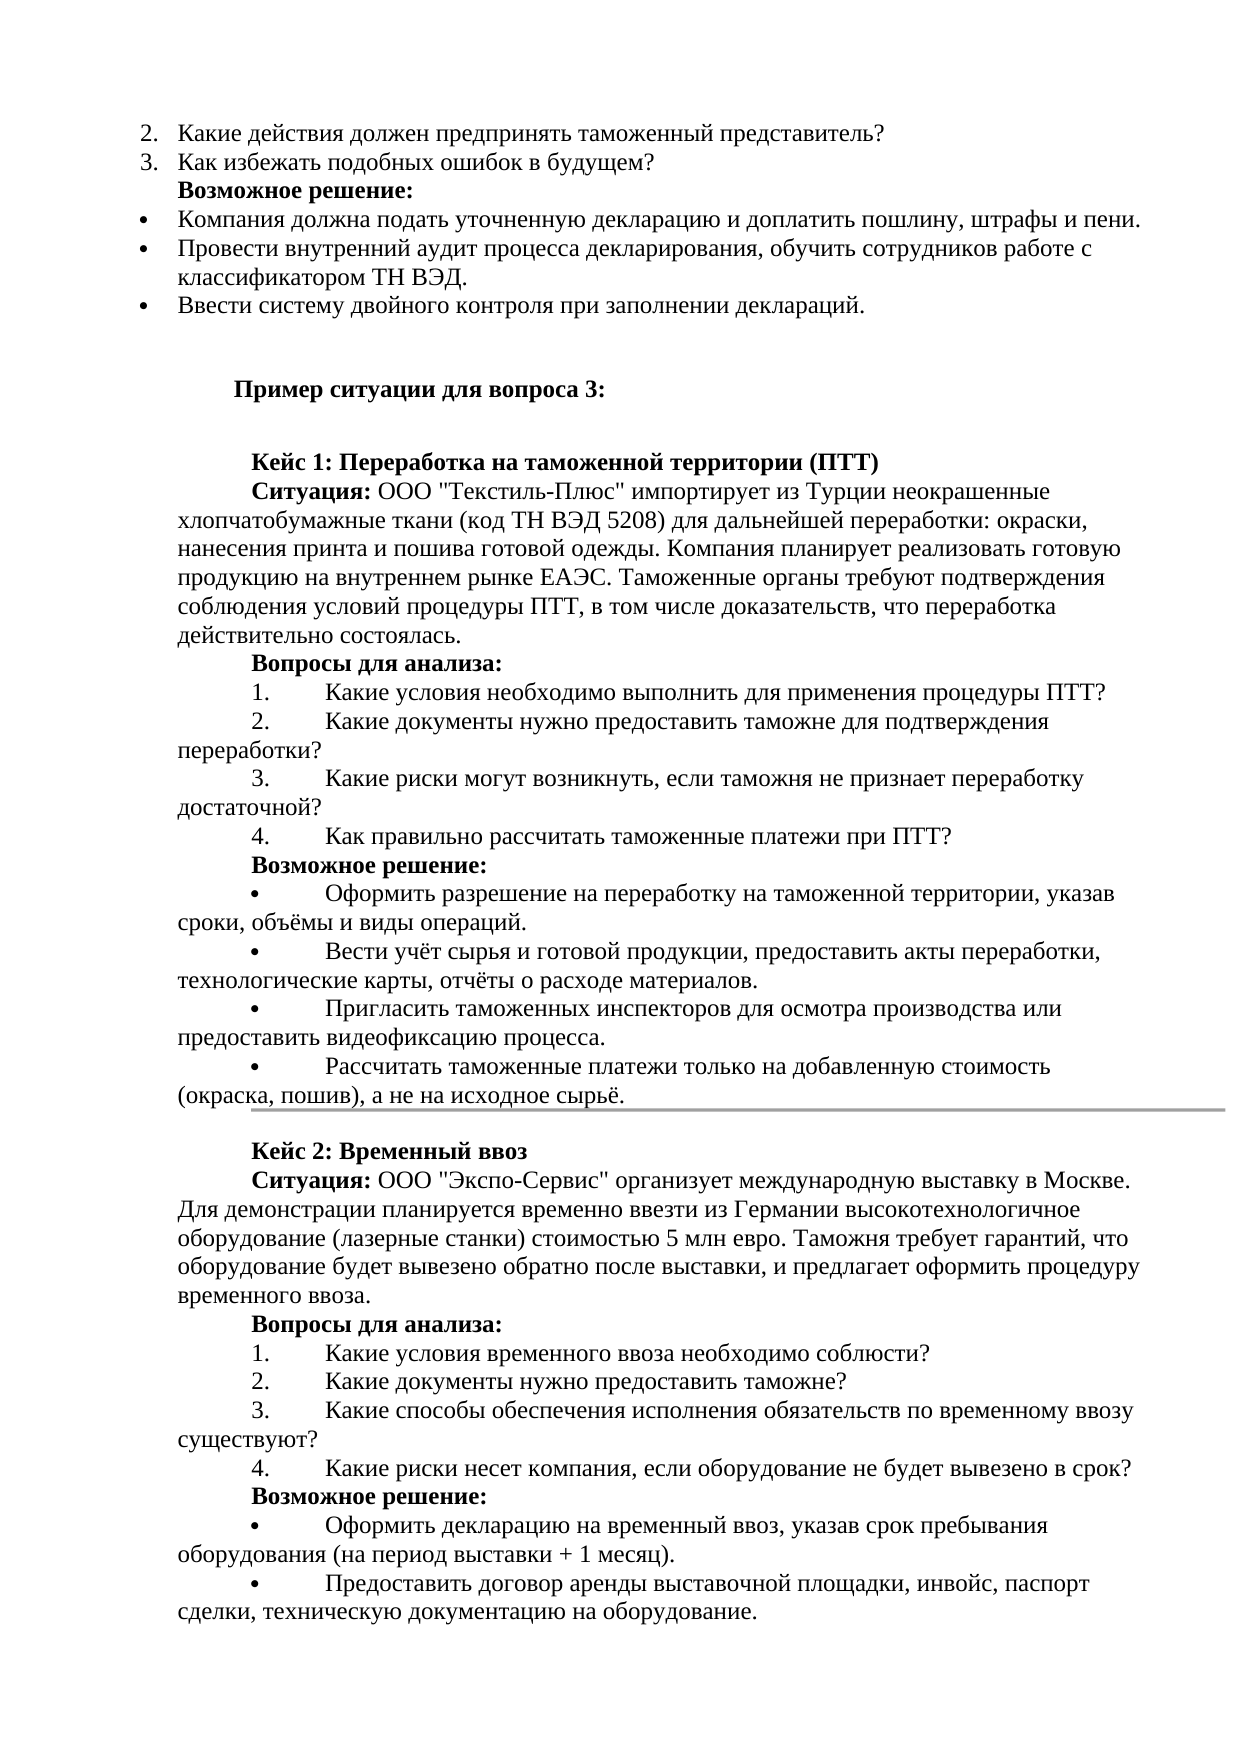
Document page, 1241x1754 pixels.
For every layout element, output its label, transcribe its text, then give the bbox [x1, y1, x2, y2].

list Какие условия временного ввоза необходимо соблюсти? [177, 1338, 1152, 1366]
list Компания должна подать уточненную декларацию и доплатить пошлину, штрафы и пени. [140, 204, 1152, 233]
list Ввести систему двойного контроля при заполнении деклараций. [140, 291, 1152, 319]
subtitle Кейс 2: Временный ввоз [177, 1136, 1152, 1165]
text Вопросы для анализа: [177, 648, 1152, 677]
list Как избежать подобных ошибок в будущем? [140, 147, 1152, 176]
list Как правильно рассчитать таможенные платежи при ПТТ? [177, 821, 1152, 850]
text Пример ситуации для вопроса 3: [234, 371, 1152, 404]
text Ситуация: ООО "Экспо-Сервис" организует международную выставку в Москве. Для демонстрации планируется временно ввезти из Германии высокотехнологичное оборудование (лазерные станки) стоимостью 5 млн евро. Таможня требует гарантий, что оборудование будет вывезено обратно после выставки, и предлагает оформить процедуру временного ввоза. [177, 1165, 1152, 1309]
list Какие способы обеспечения исполнения обязательств по временному ввозу существуют? [177, 1395, 1152, 1453]
text Вопросы для анализа: [177, 1309, 1152, 1338]
text Возможное решение: [177, 1481, 1152, 1510]
list Какие риски несет компания, если оборудование не будет вывезено в срок? [177, 1453, 1152, 1481]
list Оформить разрешение на переработку на таможенной территории, указав сроки, объёмы и виды операций. [177, 878, 1152, 936]
text Ситуация: ООО "Текстиль-Плюс" импортирует из Турции неокрашенные хлопчатобумажные ткани (код ТН ВЭД 5208) для дальнейшей переработки: окраски, нанесения принта и пошива готовой одежды. Компания планирует реализовать готовую продукцию на внутреннем рынке ЕАЭС. Таможенные органы требуют подтверждения соблюдения условий процедуры ПТТ, в том числе доказательств, что переработка действительно состоялась. [177, 476, 1152, 648]
subtitle Кейс 1: Переработка на таможенной территории (ПТТ) [177, 447, 1152, 476]
list Провести внутренний аудит процесса декларирования, обучить сотрудников работе с классификатором ТН ВЭД. [140, 233, 1152, 291]
text Возможное решение: [177, 176, 1152, 204]
list Какие документы нужно предоставить таможне? [177, 1366, 1152, 1395]
list Предоставить договор аренды выставочной площадки, инвойс, паспорт сделки, техническую документацию на оборудование. [177, 1568, 1152, 1625]
list Какие действия должен предпринять таможенный представитель? [140, 118, 1152, 147]
list Рассчитать таможенные платежи только на добавленную стоимость (окраска, пошив), а не на исходное сырьё. [177, 1051, 1152, 1108]
list Какие риски могут возникнуть, если таможня не признает переработку достаточной? [177, 763, 1152, 821]
list Оформить декларацию на временный ввоз, указав срок пребывания оборудования (на период выставки + 1 месяц). [177, 1510, 1152, 1568]
list Какие документы нужно предоставить таможне для подтверждения переработки? [177, 706, 1152, 763]
list Пригласить таможенных инспекторов для осмотра производства или предоставить видеофиксацию процесса. [177, 993, 1152, 1051]
text Возможное решение: [177, 850, 1152, 878]
list Какие условия необходимо выполнить для применения процедуры ПТТ? [177, 677, 1152, 706]
list Вести учёт сырья и готовой продукции, предоставить акты переработки, технологические карты, отчёты о расходе материалов. [177, 936, 1152, 993]
